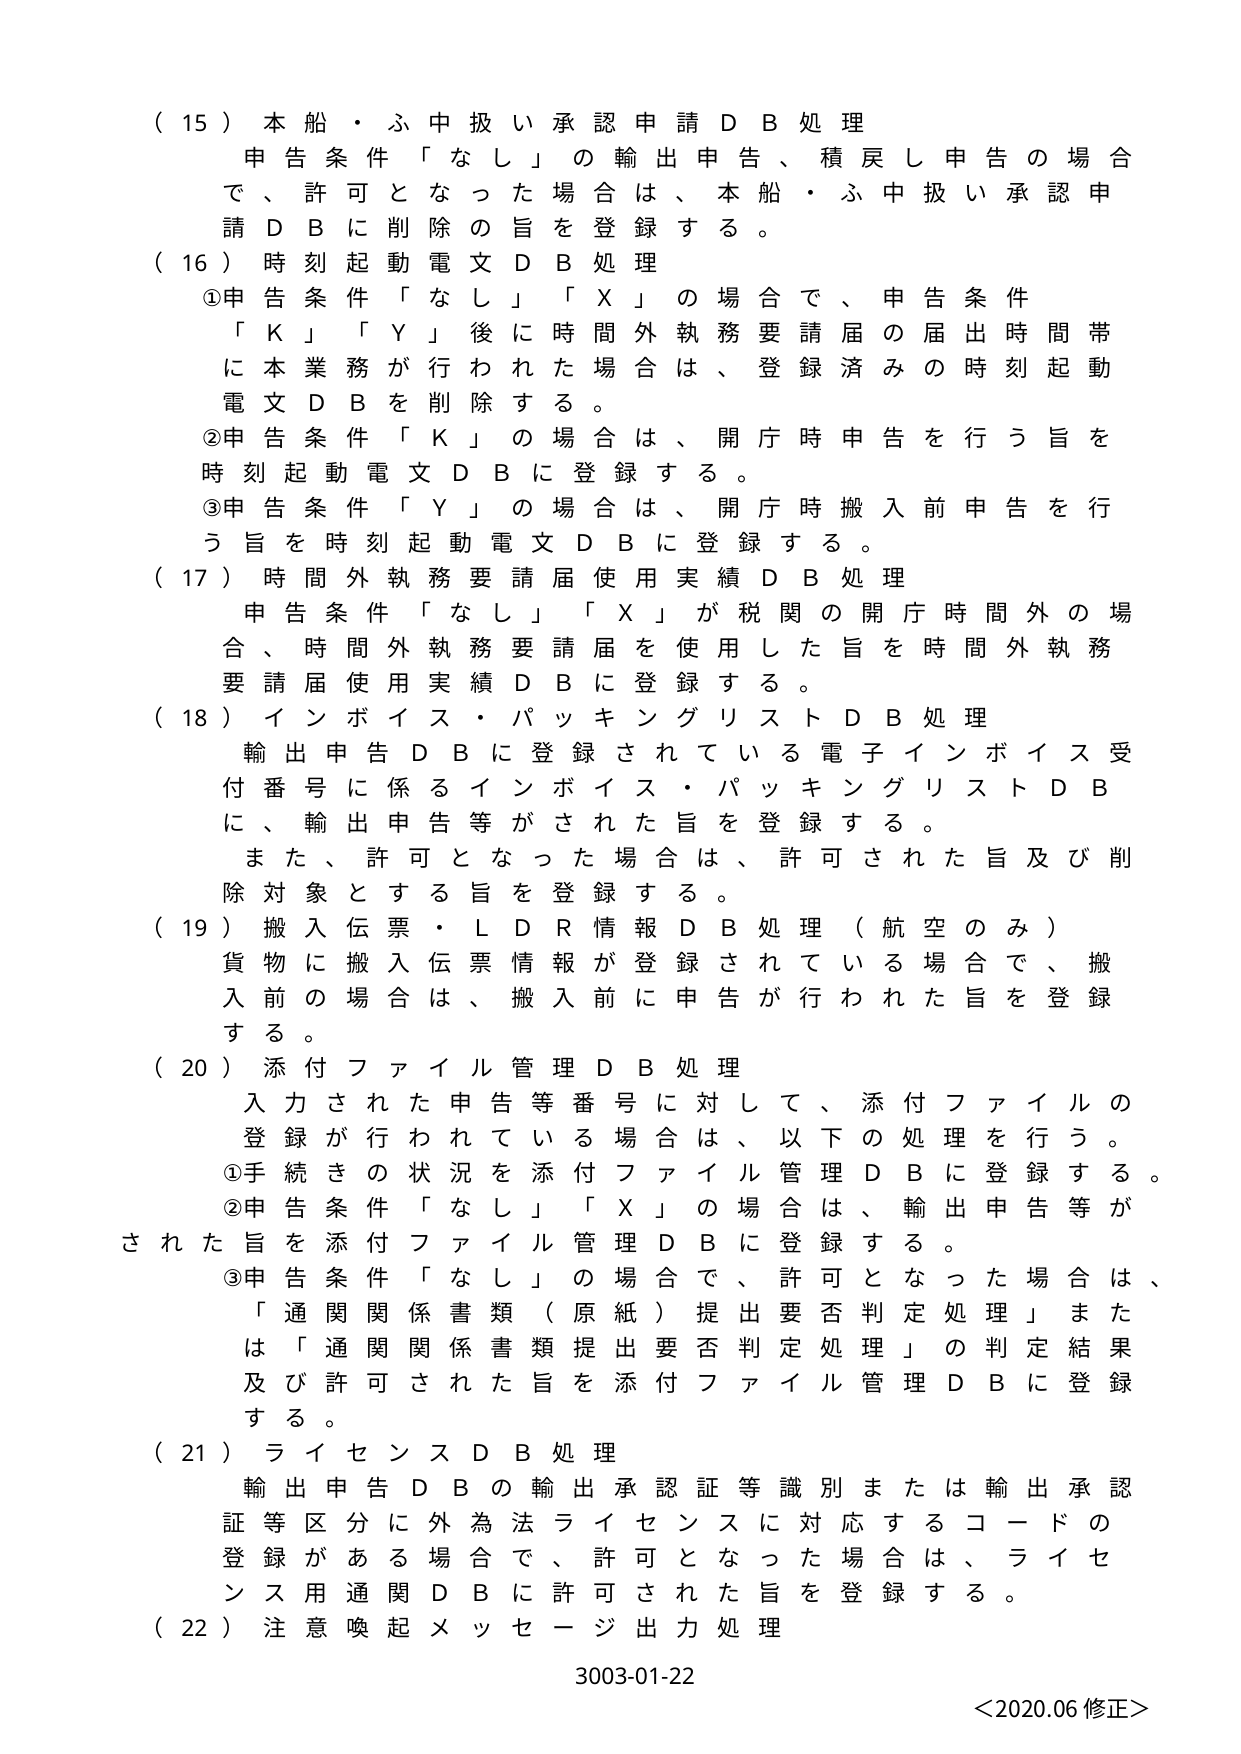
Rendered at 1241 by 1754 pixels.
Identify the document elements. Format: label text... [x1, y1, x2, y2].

text 入力された申告等番号に対して、添付ファイルの登録が行われている場合は、以下の処理を行う。 [222, 1084, 1150, 1154]
text ③申告条件「なし」の場合で、許可となった場合は、「通関関係書類（原紙）提出要否判定処理」または「通関関係書類提出要否判定処理」の判定結果及び許可された旨を添付ファイル管理ＤＢに登録する。 [202, 1259, 1150, 1434]
text ②申告条件「なし」「Ｘ」の場合は、輸出申告等がされた旨を添付ファイル管理ＤＢに登録する。 [119, 1189, 1150, 1259]
text 申告条件「なし」「Ｘ」が税関の開庁時間外の場合、時間外執務要請届を使用した旨を時間外執務要請届使用実績ＤＢに登録する。 [202, 594, 1150, 699]
text ①申告条件「なし」「Ｘ」の場合で、申告条件「Ｋ」「Ｙ」後に時間外執務要請届の届出時間帯に本業務が行われた場合は、登録済みの時刻起動電文ＤＢを削除する。 [197, 279, 1150, 419]
text （19）搬入伝票・ＬＤＲ情報ＤＢ処理（航空のみ） [119, 909, 1150, 944]
text （22）注意喚起メッセージ出力処理 [119, 1609, 1150, 1644]
text ③申告条件「Ｙ」の場合は、開庁時搬入前申告を行う旨を時刻起動電文ＤＢに登録する。 [197, 489, 1150, 559]
text （17）時間外執務要請届使用実績ＤＢ処理 [119, 559, 1150, 594]
text （15）本船・ふ中扱い承認申請ＤＢ処理 [119, 104, 1150, 139]
text 貨物に搬入伝票情報が登録されている場合で、搬入前の場合は、搬入前に申告が行われた旨を登録する。 [202, 944, 1150, 1049]
text 申告条件「なし」の輸出申告、積戻し申告の場合で、許可となった場合は、本船・ふ中扱い承認申請ＤＢに削除の旨を登録する。 [202, 139, 1150, 244]
text ①手続きの状況を添付ファイル管理ＤＢに登録する。 [119, 1154, 1150, 1189]
text （16）時刻起動電文ＤＢ処理 [140, 244, 1150, 279]
text 輸出申告ＤＢの輸出承認証等識別または輸出承認証等区分に外為法ライセンスに対応するコードの登録がある場合で、許可となった場合は、ライセンス用通関ＤＢに許可された旨を登録する。 [202, 1469, 1150, 1609]
text 輸出申告ＤＢに登録されている電子インボイス受付番号に係るインボイス・パッキングリストＤＢに、輸出申告等がされた旨を登録する。 [202, 734, 1150, 839]
text （20）添付ファイル管理ＤＢ処理 [119, 1049, 1150, 1084]
text また、許可となった場合は、許可された旨及び削除対象とする旨を登録する。 [202, 839, 1150, 909]
text ②申告条件「Ｋ」の場合は、開庁時申告を行う旨を時刻起動電文ＤＢに登録する。 [197, 419, 1150, 489]
text （18）インボイス・パッキングリストＤＢ処理 [119, 699, 1150, 734]
text （21）ライセンスＤＢ処理 [119, 1434, 1150, 1469]
